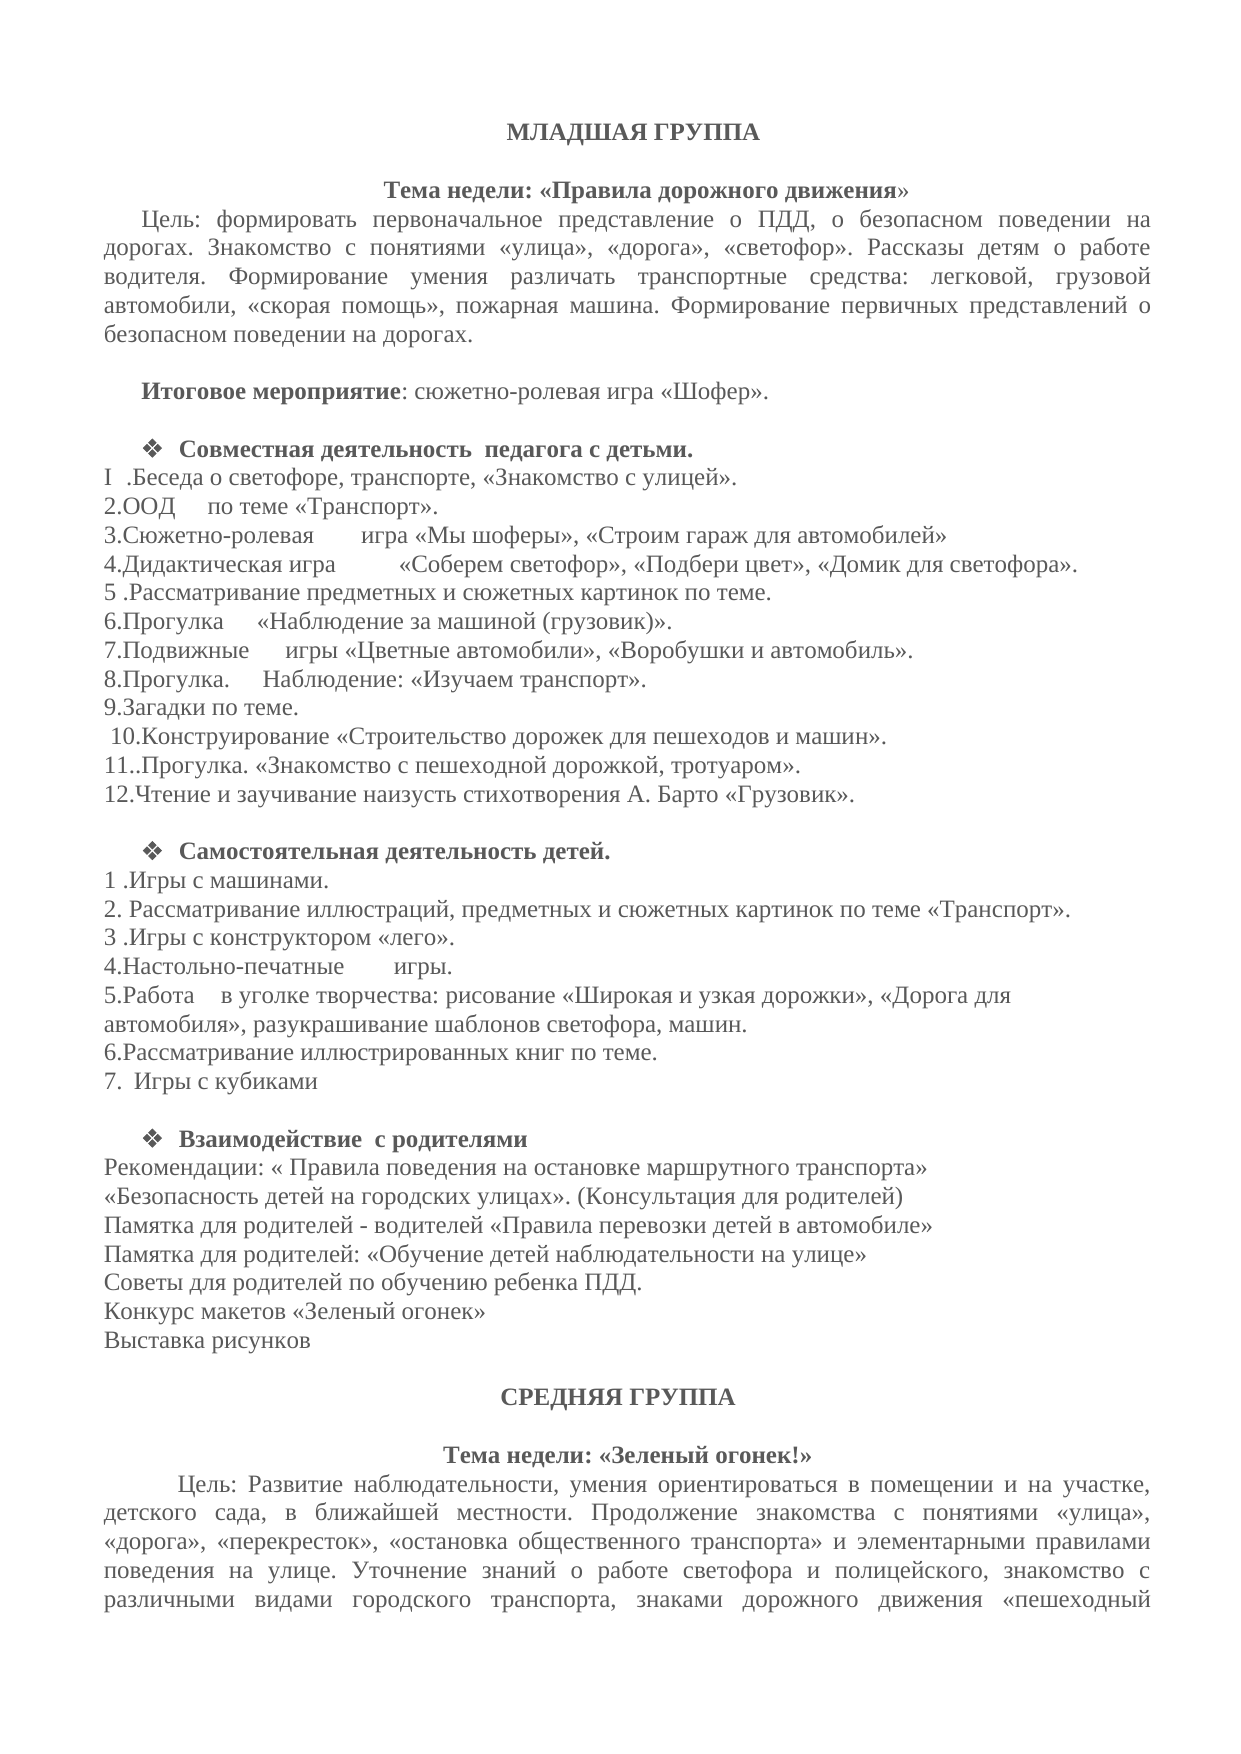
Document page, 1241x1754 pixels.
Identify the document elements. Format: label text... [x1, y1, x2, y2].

text Памятка для родителей - водителей «Правила перевозки детей в автомобиле» [103, 1210, 1152, 1239]
text Тема недели: «Правила дорожного движения» [103, 175, 1152, 204]
text 10.Конструирование «Строительство дорожек для пешеходов и машин». [103, 721, 1152, 750]
text 2. Рассматривание иллюстраций, предметных и сюжетных картинок по теме «Транспорт». [103, 894, 1152, 922]
text 8.Прогулка. Наблюдение: «Изучаем транспорт». [103, 664, 1152, 692]
text «Безопасность детей на городских улицах». (Консультация для родителей) [103, 1181, 1152, 1210]
text Памятка для родителей: «Обучение детей наблюдательности на улице» [103, 1239, 1152, 1267]
text 3 .Игры с конструктором «лего». [103, 922, 1152, 951]
list МЛАДШАЯ ГРУППА [200, 117, 1152, 146]
text 1 .Игры с машинами. [103, 865, 1152, 894]
text 12.Чтение и заучивание наизусть стихотворения А. Барто «Грузовик». [103, 779, 1152, 807]
text 6.Прогулка «Наблюдение за машиной (грузовик)». [103, 606, 1152, 635]
text 3.Сюжетно-ролевая игра «Мы шоферы», «Строим гараж для автомобилей» [103, 520, 1152, 549]
text Советы для родителей по обучению ребенка ПДД. [103, 1267, 1152, 1296]
text Тема недели: «Зеленый огонек!» [103, 1440, 1152, 1469]
text Итоговое мероприятие: сюжетно-ролевая игра «Шофер». [103, 376, 1152, 405]
list Взаимодействие с родителями [141, 1124, 1152, 1152]
text Конкурс макетов «Зеленый огонек» [103, 1296, 1152, 1325]
text 7.Подвижные игры «Цветные автомобили», «Воробушки и автомобиль». [103, 635, 1152, 664]
text 6.Рассматривание иллюстрированных книг по теме. [103, 1037, 1152, 1066]
text 5.Работа в уголке творчества: рисование «Широкая и узкая дорожки», «Дорога для автомобиля», разукрашивание шаблонов светофора, машин. [103, 980, 1152, 1037]
text I .Беседа о светофоре, транспорте, «Знакомство с улицей». [103, 462, 1152, 491]
list Самостоятельная деятельность детей. [141, 836, 1152, 865]
text 5 .Рассматривание предметных и сюжетных картинок по теме. [103, 577, 1152, 606]
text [103, 1469, 1152, 1612]
text СРЕДНЯЯ ГРУППА [163, 1382, 1152, 1411]
text 11..Прогулка. «Знакомство с пешеходной дорожкой, тротуаром». [103, 750, 1152, 779]
text Выставка рисунков [103, 1325, 1152, 1354]
text 4.Дидактическая игра «Соберем светофор», «Подбери цвет», «Домик для светофора». [103, 549, 1152, 577]
list Совместная деятельность педагога с детьми. [141, 434, 1152, 462]
text 2.ООД по теме «Транспорт». [103, 491, 1152, 520]
text Рекомендации: « Правила поведения на остановке маршрутного транспорта» [103, 1152, 1152, 1181]
text Цель: формировать первоначальное представление о ПДД, о безопасном поведении на дорогах. Знакомство с понятиями «улица», «дорога», «светофор». Рассказы детям о работе водителя. Формирование умения различать транспортные средства: легковой, грузовой автомобили, «скорая помощь», пожарная машина. Формирование первичных представлений о безопасном поведении на дорогах. [103, 204, 1152, 347]
text 7. Игры с кубиками [103, 1066, 1152, 1095]
text 4.Настольно-печатные игры. [103, 951, 1152, 980]
text 9.Загадки по теме. [103, 692, 1152, 721]
